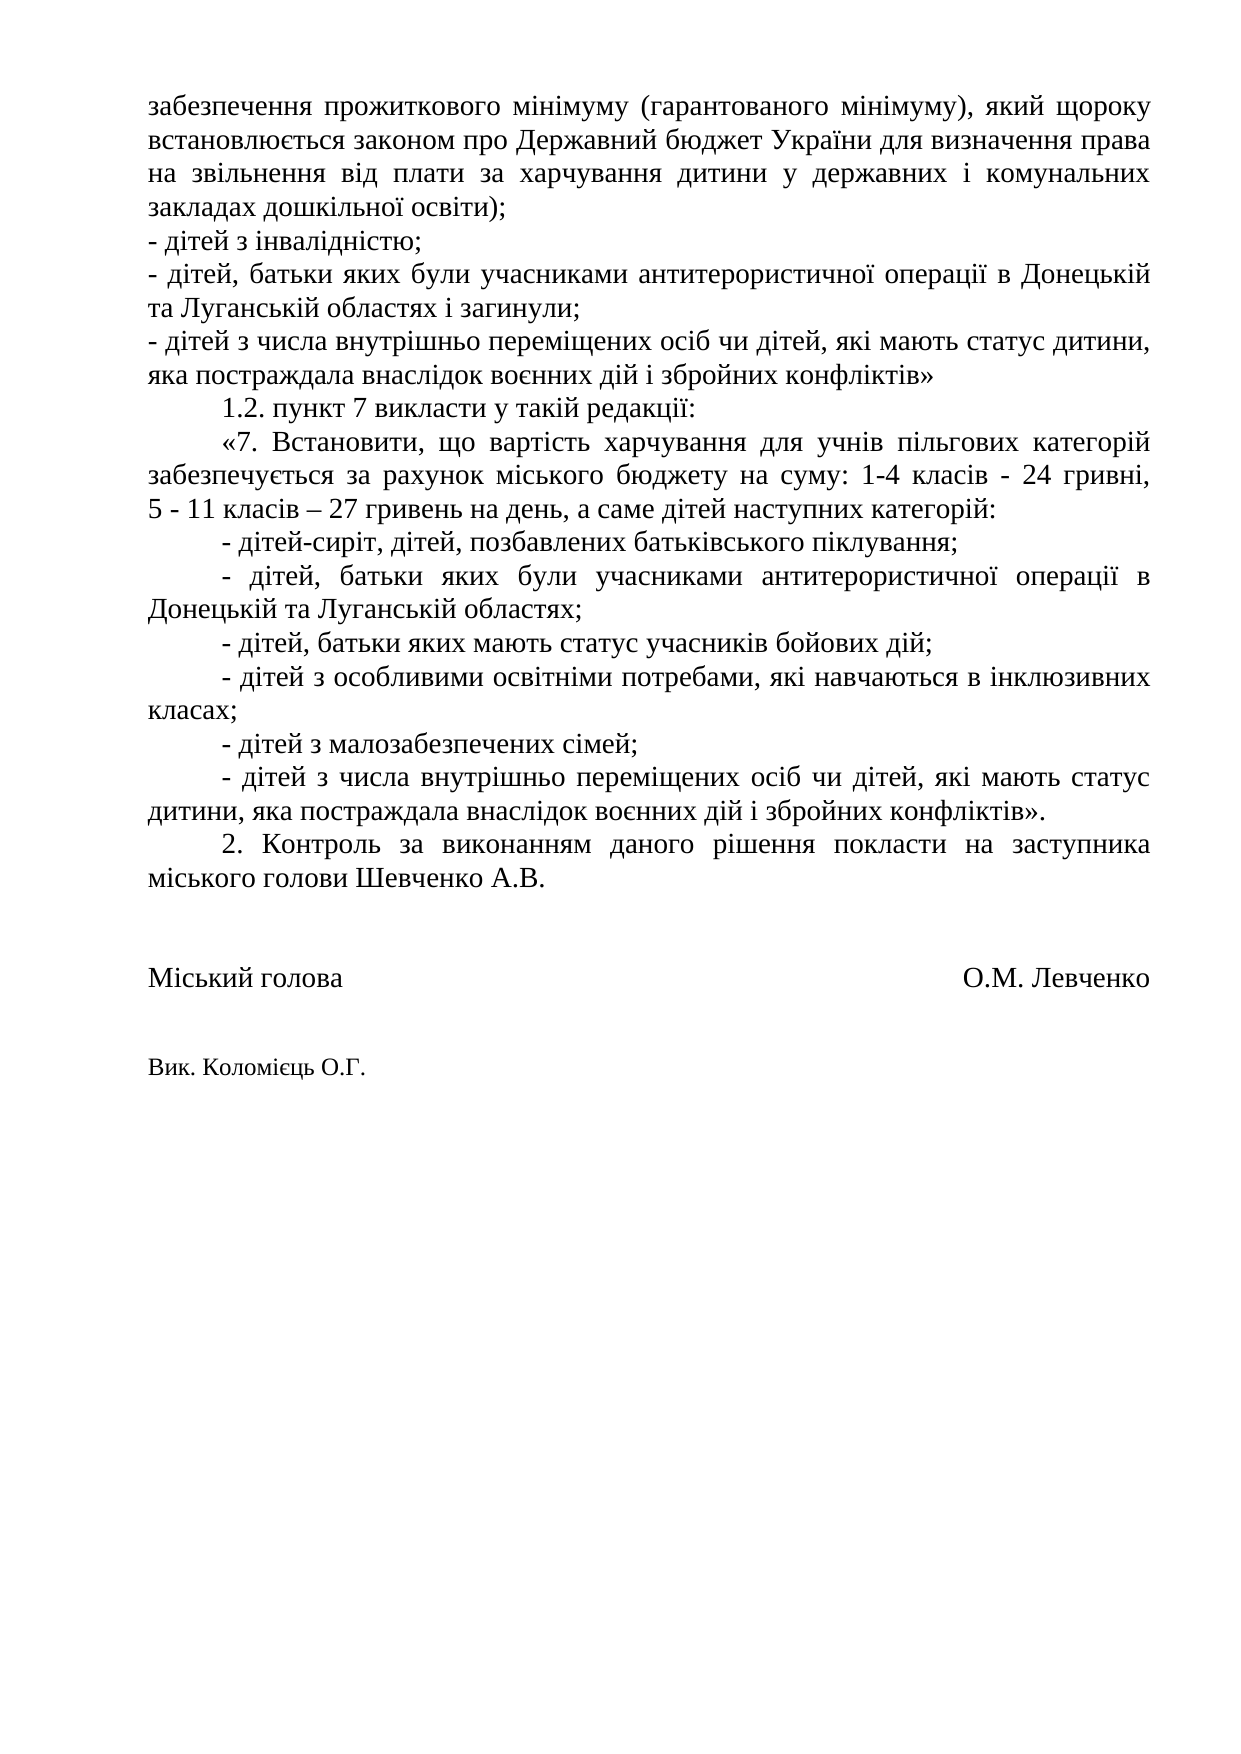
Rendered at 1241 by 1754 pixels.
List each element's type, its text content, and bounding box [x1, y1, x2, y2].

text 2. Контроль за виконанням даного рішення покласти на заступника міського голови Шевченко А.В. [148, 826, 1152, 893]
text - дітей-сиріт, дітей, позбавлених батьківського піклування; [148, 524, 1152, 558]
text «7. Встановити, що вартість харчування для учнів пільгових категорій забезпечується за рахунок міського бюджету на суму: 1-4 класів - 24 гривні, 5 - 11 класів – 27 гривень на день, а саме дітей наступних категорій: [148, 424, 1152, 524]
text - дітей з числа внутрішньо переміщених осіб чи дітей, які мають статус дитини, яка постраждала внаслідок воєнних дій і збройних конфліктів» [148, 323, 1152, 390]
text Міський голова О.М. Левченко [148, 961, 1152, 994]
text 1.2. пункт 7 викласти у такій редакції: [148, 390, 1152, 424]
text - дітей, батьки яких були учасниками антитерористичної операції в Донецькій та Луганській областях; [148, 558, 1152, 625]
text - дітей з числа внутрішньо переміщених осіб чи дітей, які мають статус дитини, яка постраждала внаслідок воєнних дій і збройних конфліктів». [148, 759, 1152, 826]
text - дітей, батьки яких мають статус учасників бойових дій; [148, 625, 1152, 659]
text - дітей з малозабезпечених сімей; [148, 726, 1152, 759]
text Вик. Коломієць О.Г. [148, 1052, 1152, 1080]
text - дітей з особливими освітніми потребами, які навчаються в інклюзивних класах; [148, 659, 1152, 726]
text - дітей з інвалідністю; [148, 223, 1152, 256]
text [148, 88, 1152, 223]
text - дітей, батьки яких були учасниками антитерористичної операції в Донецькій та Луганській областях і загинули; [148, 256, 1152, 323]
